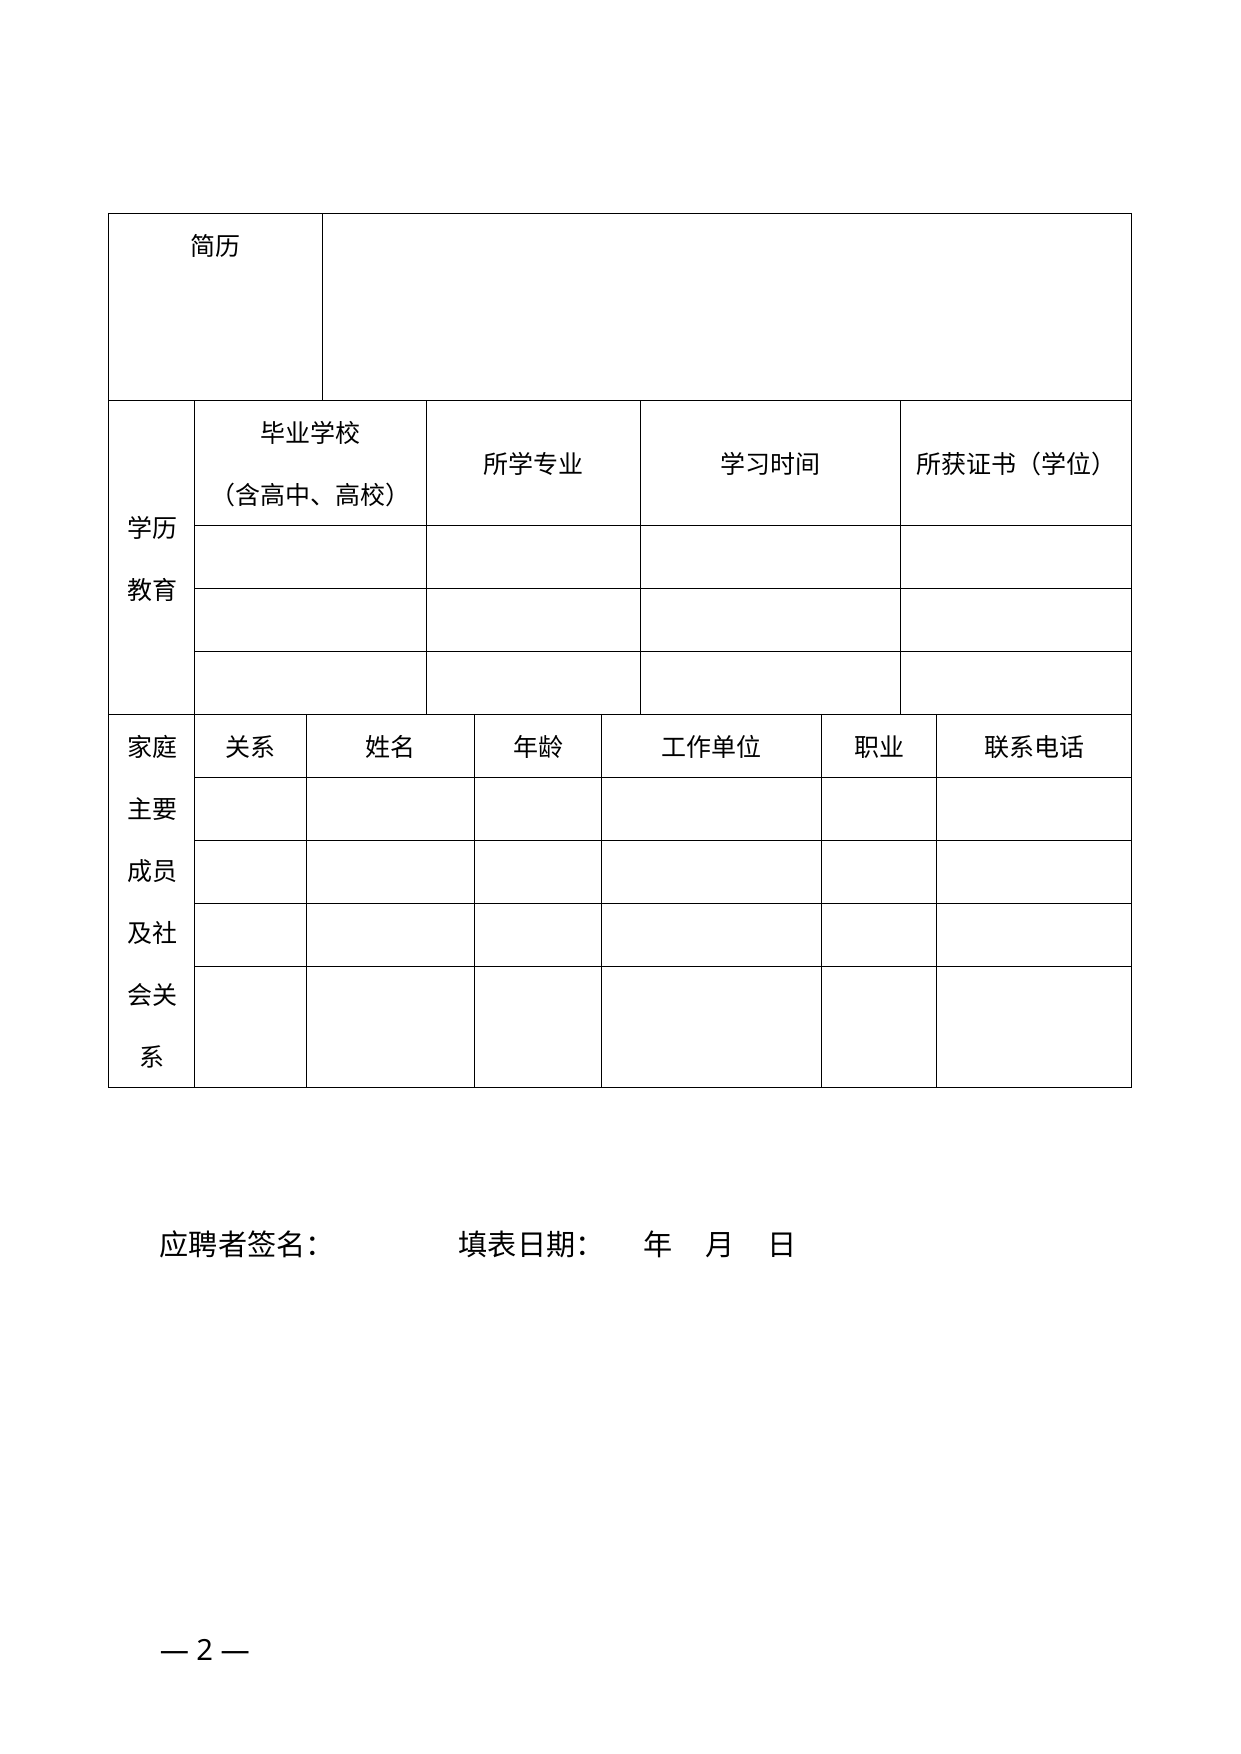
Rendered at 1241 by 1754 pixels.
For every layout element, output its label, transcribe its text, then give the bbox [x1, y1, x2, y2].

table_cell [195, 526, 426, 588]
table_cell [475, 778, 601, 840]
table_cell 所获证书（学位） [901, 401, 1131, 525]
table_cell 职业 [822, 715, 936, 777]
table_cell [641, 526, 900, 588]
table_cell 家庭主要成员及社会关系 [109, 715, 194, 1087]
table_cell [602, 904, 821, 966]
table_cell [901, 526, 1131, 588]
table_cell [822, 904, 936, 966]
table_cell [195, 778, 306, 840]
table_cell [195, 904, 306, 966]
table_cell [901, 652, 1131, 714]
table_cell 工作单位 [602, 715, 821, 777]
text 应聘者签名： 填表日期： 年 月 日 [159, 1212, 1081, 1274]
table_cell 学习时间 [641, 401, 900, 525]
table_cell 所学专业 [427, 401, 640, 525]
table_cell 毕业学校 （含高中、高校） [195, 401, 426, 525]
table_cell [475, 967, 601, 1087]
table_cell [937, 967, 1131, 1087]
table_cell [475, 841, 601, 903]
table_cell [307, 904, 474, 966]
table_cell [602, 967, 821, 1087]
table_cell 关系 [195, 715, 306, 777]
table_cell [937, 904, 1131, 966]
table_cell 学历 教育 [109, 401, 194, 714]
table_cell [602, 841, 821, 903]
table_cell [195, 841, 306, 903]
table_cell [195, 967, 306, 1087]
table_cell [427, 652, 640, 714]
table_cell [822, 967, 936, 1087]
table_cell [307, 841, 474, 903]
table_cell [307, 778, 474, 840]
table_cell 联系电话 [937, 715, 1131, 777]
table_cell [602, 778, 821, 840]
table_cell [195, 589, 426, 651]
table_cell [641, 589, 900, 651]
table_cell [822, 778, 936, 840]
table_cell 年龄 [475, 715, 601, 777]
table_cell [901, 589, 1131, 651]
table_cell [427, 526, 640, 588]
table_cell [937, 778, 1131, 840]
table_cell [641, 652, 900, 714]
table_cell [937, 841, 1131, 903]
table_cell 姓名 [307, 715, 474, 777]
table_cell [822, 841, 936, 903]
table_cell [195, 652, 426, 714]
table_cell [427, 589, 640, 651]
table_cell [307, 967, 474, 1087]
table_cell [323, 214, 1131, 400]
table_cell [475, 904, 601, 966]
table_cell 主要 工作 简历 [109, 214, 322, 400]
